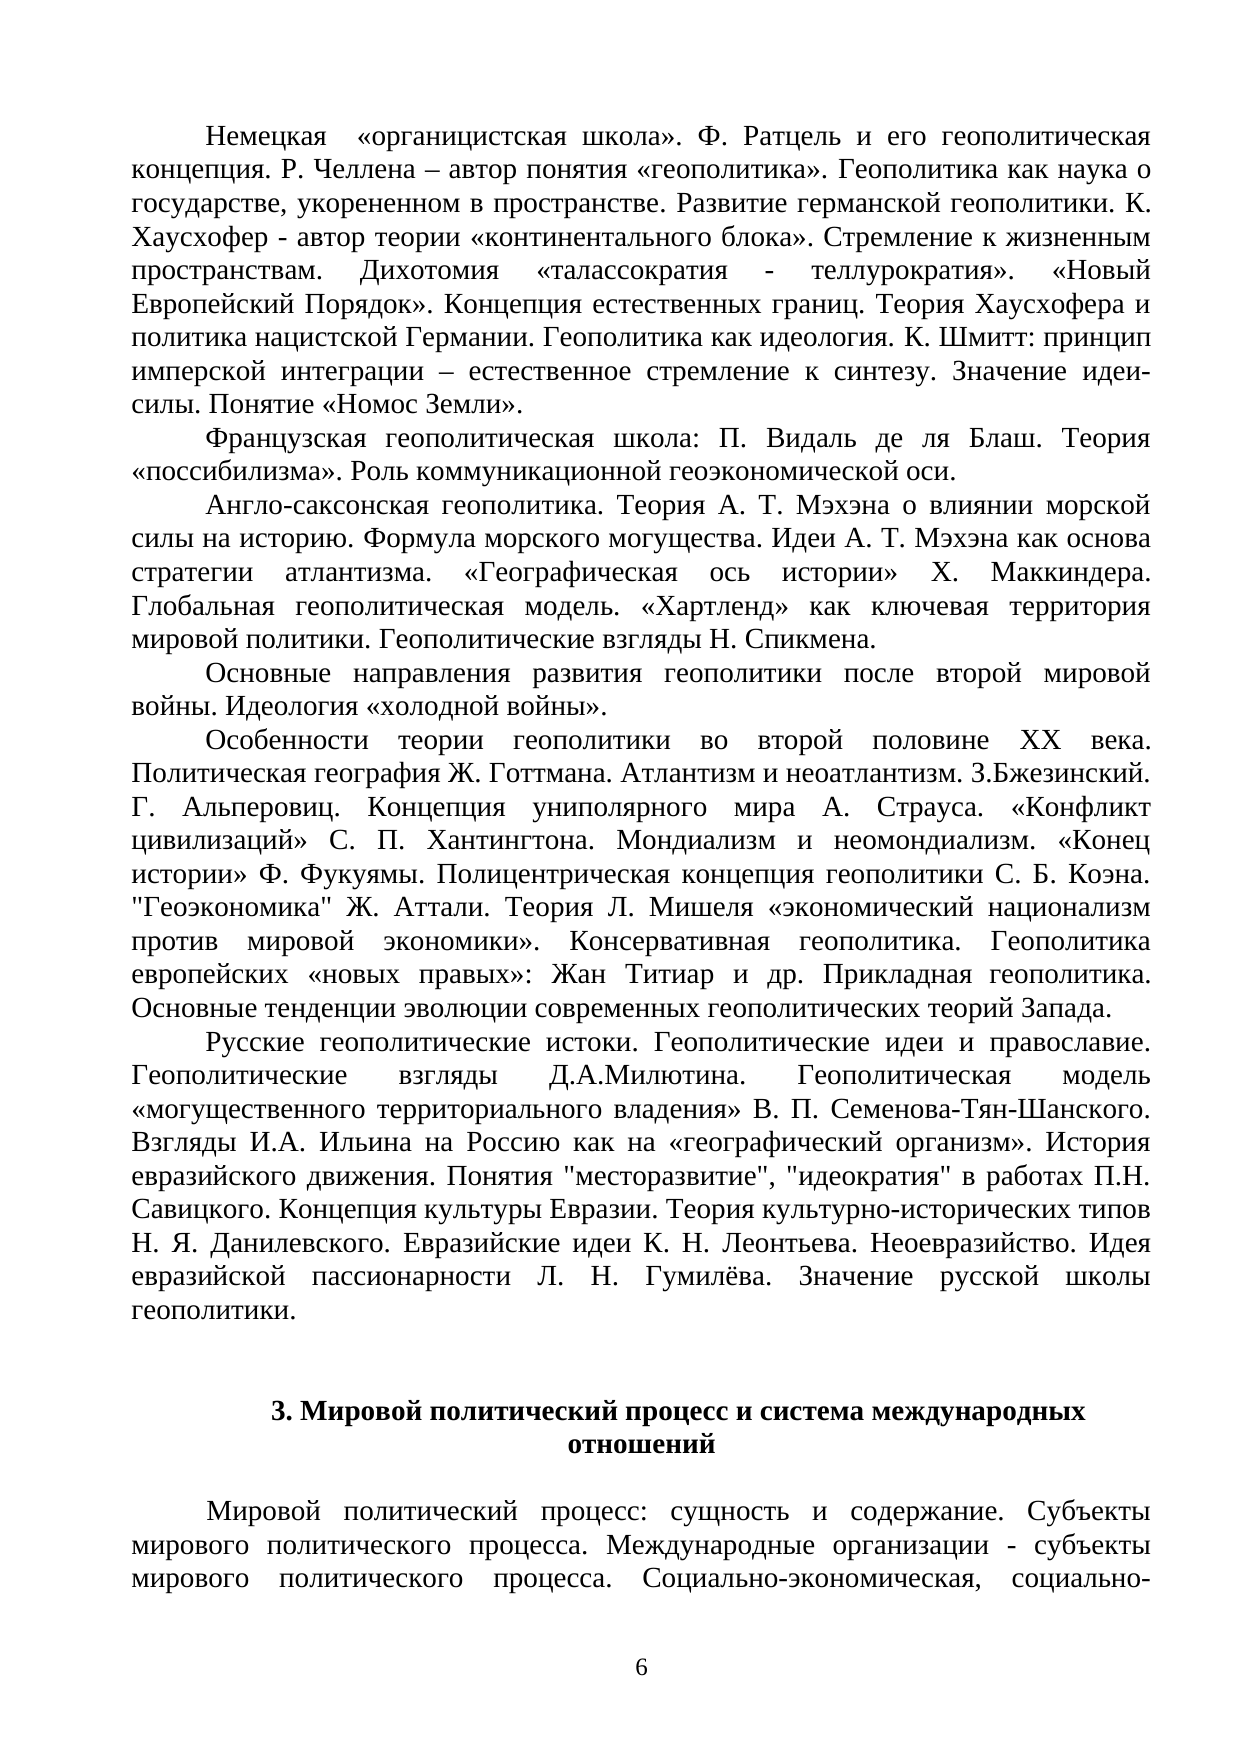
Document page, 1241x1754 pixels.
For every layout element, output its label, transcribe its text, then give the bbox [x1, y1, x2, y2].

text Особенности теории геополитики во второй половине XX века. Политическая география Ж. Готтмана. Атлантизм и неоатлантизм. З.Бжезинский. Г. Альперовиц. Концепция униполярного мира А. Страуса. «Конфликт цивилизаций» С. П. Хантингтона. Мондиализм и неомондиализм. «Конец истории» Ф. Фукуямы. Полицентрическая концепция геополитики С. Б. Коэна. "Геоэкономика" Ж. Аттали. Теория Л. Мишеля «экономический национализм против мировой экономики». Консервативная геополитика. Геополитика европейских «новых правых»: Жан Титиар и др. Прикладная геополитика. Основные тенденции эволюции современных геополитических теорий Запада. [131, 722, 1152, 1024]
text 3. Мировой политический процесс и система международных отношений [131, 1393, 1152, 1460]
text Основные направления развития геополитики после второй мировой войны. Идеология «холодной войны». [131, 655, 1152, 722]
text Русские геополитические истоки. Геополитические идеи и православие. Геополитические взгляды Д.А.Милютина. Геополитическая модель «могущественного территориального владения» В. П. Семенова-Тян-Шанского. Взгляды И.А. Ильина на Россию как на «географический организм». История евразийского движения. Понятия "месторазвитие", "идеократия" в работах П.Н. Савицкого. Концепция культуры Евразии. Теория культурно-исторических типов Н. Я. Данилевского. Евразийские идеи К. Н. Леонтьева. Неоевразийство. Идея евразийской пассионарности Л. Н. Гумилёва. Значение русской школы геополитики. [131, 1024, 1152, 1326]
text Немецкая «органицистская школа». Ф. Ратцель и его геополитическая концепция. Р. Челлена – автор понятия «геополитика». Геополитика как наука о государстве, укорененном в пространстве. Развитие германской геополитики. К. Хаусхофер - автор теории «континентального блока». Стремление к жизненным пространствам. Дихотомия «талассократия - теллурократия». «Новый Европейский Порядок». Концепция естественных границ. Теория Хаусхофера и политика нацистской Германии. Геополитика как идеология. К. Шмитт: принцип имперской интеграции – естественное стремление к синтезу. Значение идеи-силы. Понятие «Номос Земли». [131, 118, 1152, 420]
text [131, 1493, 1152, 1594]
text Французская геополитическая школа: П. Видаль де ля Блаш. Теория «поссибилизма». Роль коммуникационной геоэкономической оси. [131, 420, 1152, 487]
text Англо-саксонская геополитика. Теория А. Т. Мэхэна о влиянии морской силы на историю. Формула морского могущества. Идеи А. Т. Мэхэна как основа стратегии атлантизма. «Географическая ось истории» Х. Маккиндера. Глобальная геополитическая модель. «Хартленд» как ключевая территория мировой политики. Геополитические взгляды Н. Спикмена. [131, 487, 1152, 655]
